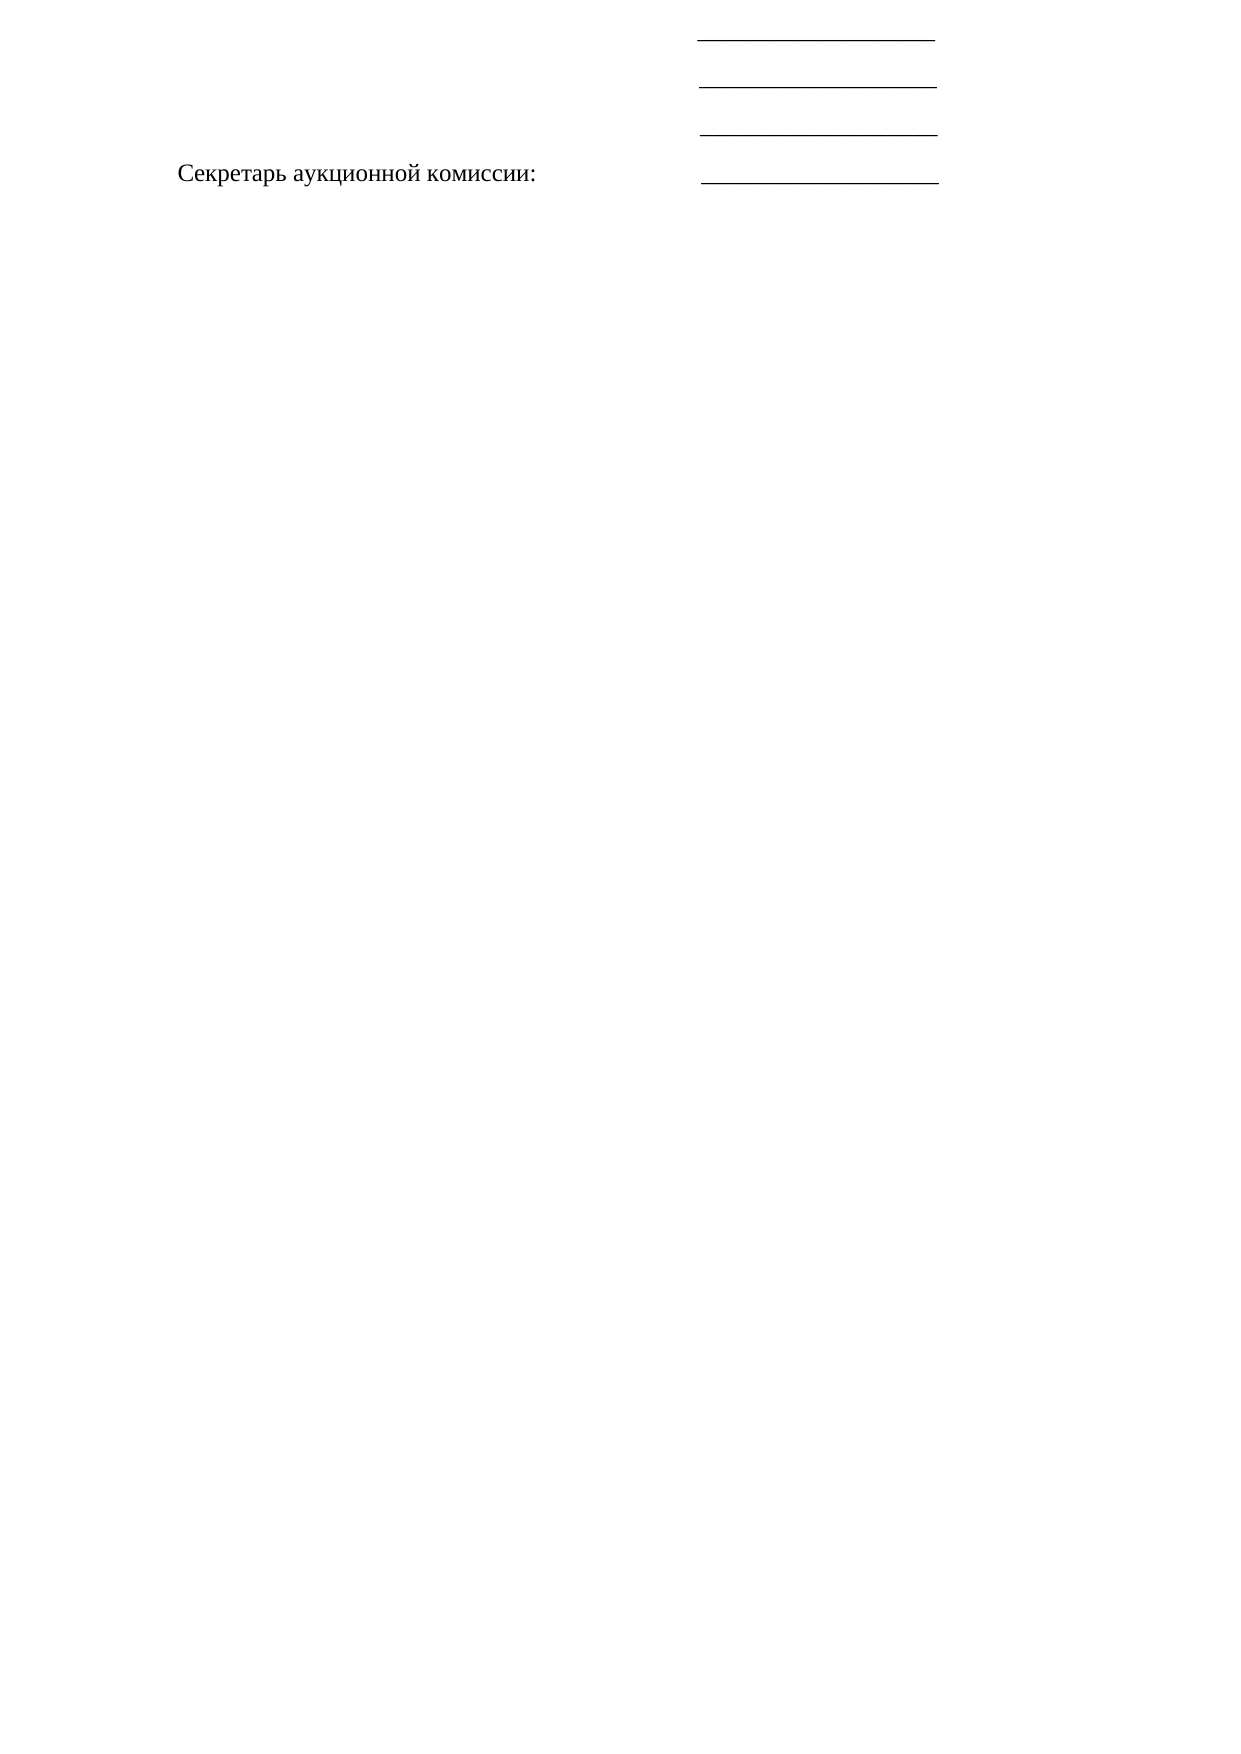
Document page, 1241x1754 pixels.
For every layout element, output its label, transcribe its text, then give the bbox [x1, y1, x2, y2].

text ___________________ [251, 110, 1152, 139]
text ___________________ [693, 62, 1152, 91]
text ___________________ [177, 15, 1152, 43]
text Секретарь аукционной комиссии: ___________________ [177, 158, 1152, 187]
